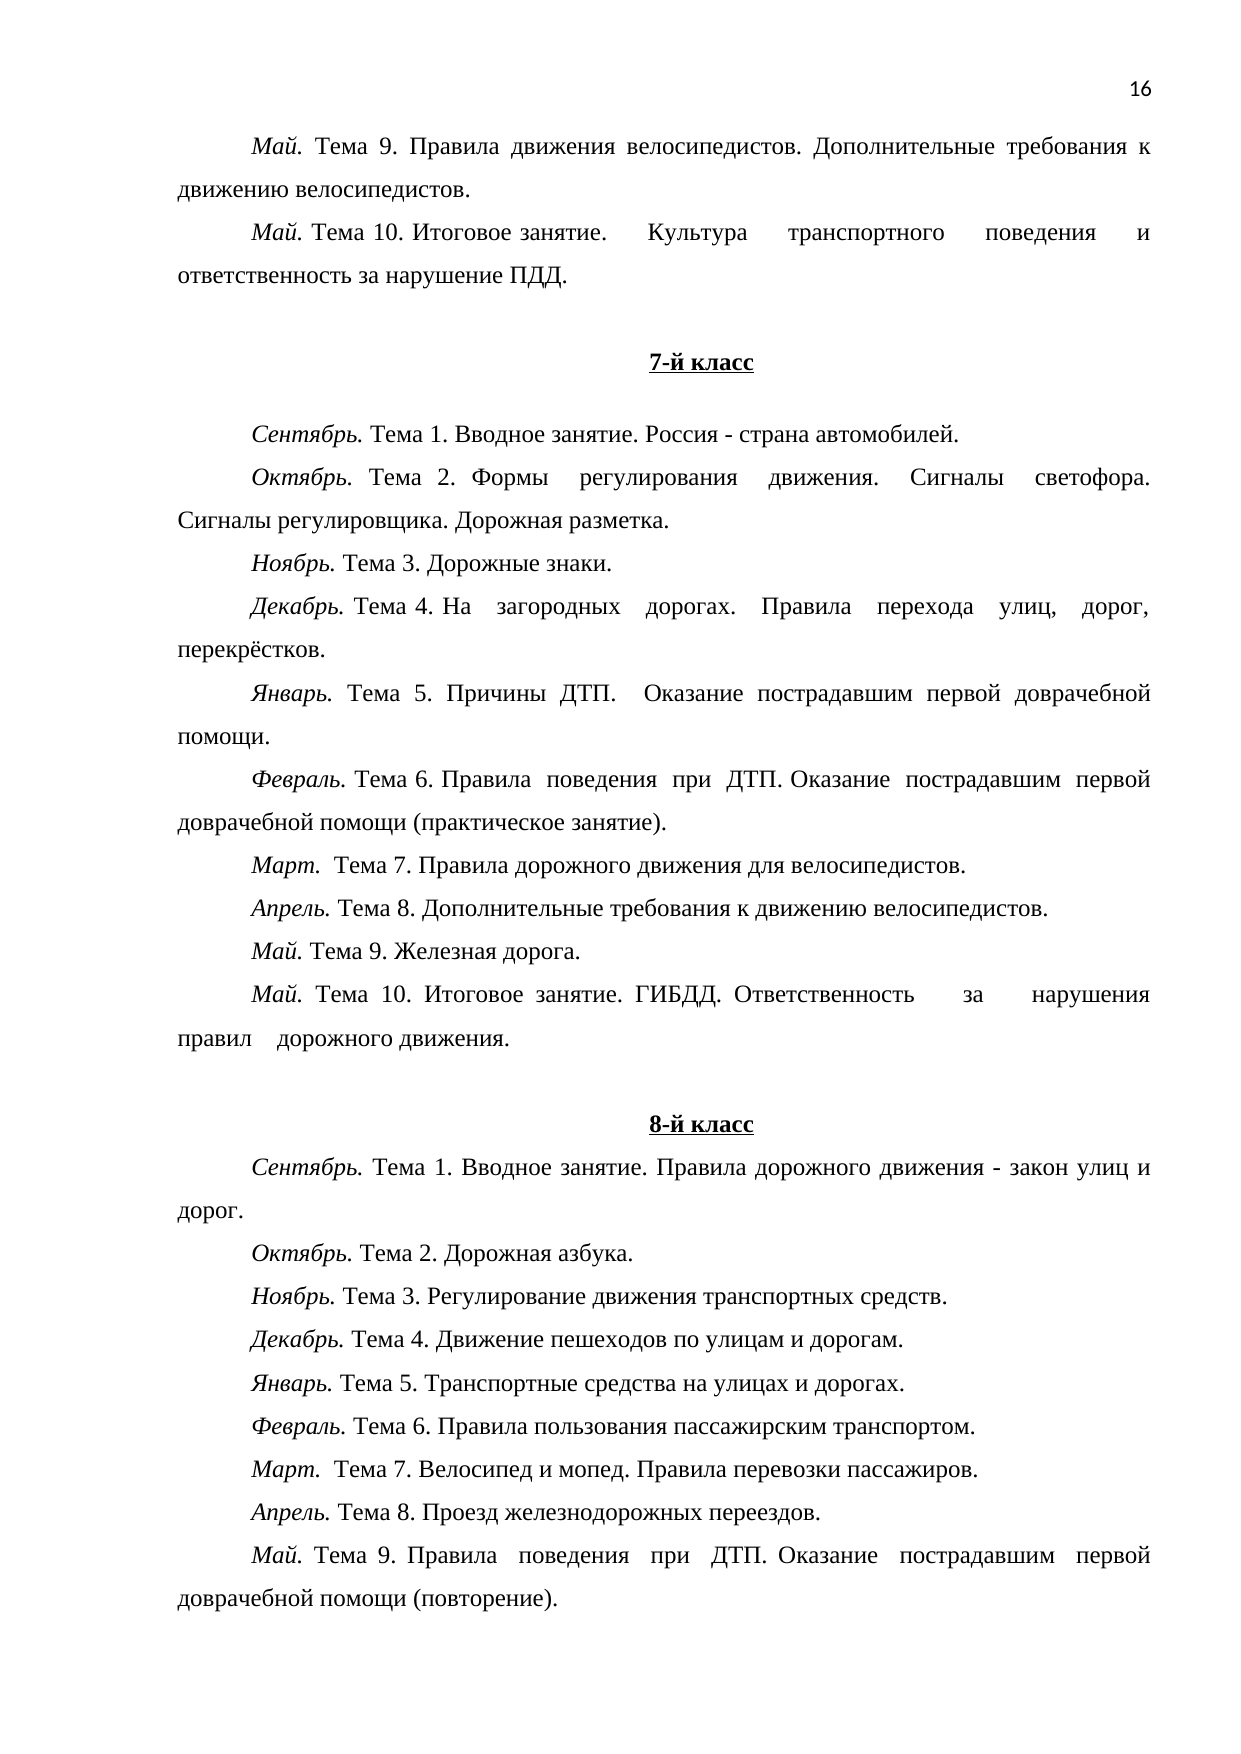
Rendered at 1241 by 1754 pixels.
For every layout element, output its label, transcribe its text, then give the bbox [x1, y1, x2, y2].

text Апрель. Тема 8. Проезд железнодорожных переездов. [177, 1497, 1152, 1526]
text Октябрь. Тема 2. Формы регулирования движения. Сигналы светофора. Сигналы регулировщика. Дорожная разметка. [177, 462, 1152, 534]
text Апрель. Тема 8. Дополнительные требования к движению велосипедистов. [177, 893, 1152, 922]
text Май. Тема 9. Железная дорога. [177, 936, 1152, 965]
text Ноябрь. Тема 3. Регулирование движения транспортных средств. [177, 1281, 1152, 1310]
text Май. Тема 9. Правила поведения при ДТП. Оказание пострадавшим первой доврачебной помощи (повторение). [177, 1540, 1152, 1612]
text Сентябрь. Тема 1. Вводное занятие. Правила дорожного движения - закон улиц и дорог. [177, 1152, 1152, 1224]
text Январь. Тема 5. Транспортные средства на улицах и дорогах. [177, 1368, 1152, 1396]
text Март. Тема 7. Велосипед и мопед. Правила перевозки пассажиров. [177, 1454, 1152, 1483]
text Март. Тема 7. Правила дорожного движения для велосипедистов. [177, 850, 1152, 879]
text Октябрь. Тема 2. Дорожная азбука. [177, 1238, 1152, 1267]
text Февраль. Тема 6. Правила поведения при ДТП. Оказание пострадавшим первой доврачебной помощи (практическое занятие). [177, 764, 1152, 836]
text Май. Тема 9. Правила движения велосипедистов. Дополнительные требования к движению велосипедистов. [177, 131, 1152, 203]
text Февраль. Тема 6. Правила пользования пассажирским транспортом. [177, 1411, 1152, 1439]
text 7-й класс [177, 347, 1152, 375]
text Январь. Тема 5. Причины ДТП. Оказание пострадавшим первой доврачебной помощи. [177, 678, 1152, 749]
text Декабрь. Тема 4. Движение пешеходов по улицам и дорогам. [177, 1324, 1152, 1353]
text Май. Тема 10. Итоговое занятие. ГИБДД. Ответственность за нарушения правил дорожного движения. [177, 979, 1152, 1051]
text Ноябрь. Тема 3. Дорожные знаки. [177, 548, 1152, 577]
text 8-й класс [177, 1109, 1152, 1138]
text Май. Тема 10. Итоговое занятие. Культура транспортного поведения и ответственность за нарушение ПДД. [177, 217, 1152, 289]
text Декабрь. Тема 4. На загородных дорогах. Правила перехода улиц, дорог, перекрёстков. [177, 591, 1152, 663]
text Сентябрь. Тема 1. Вводное занятие. Россия - страна автомобилей. [177, 419, 1152, 448]
